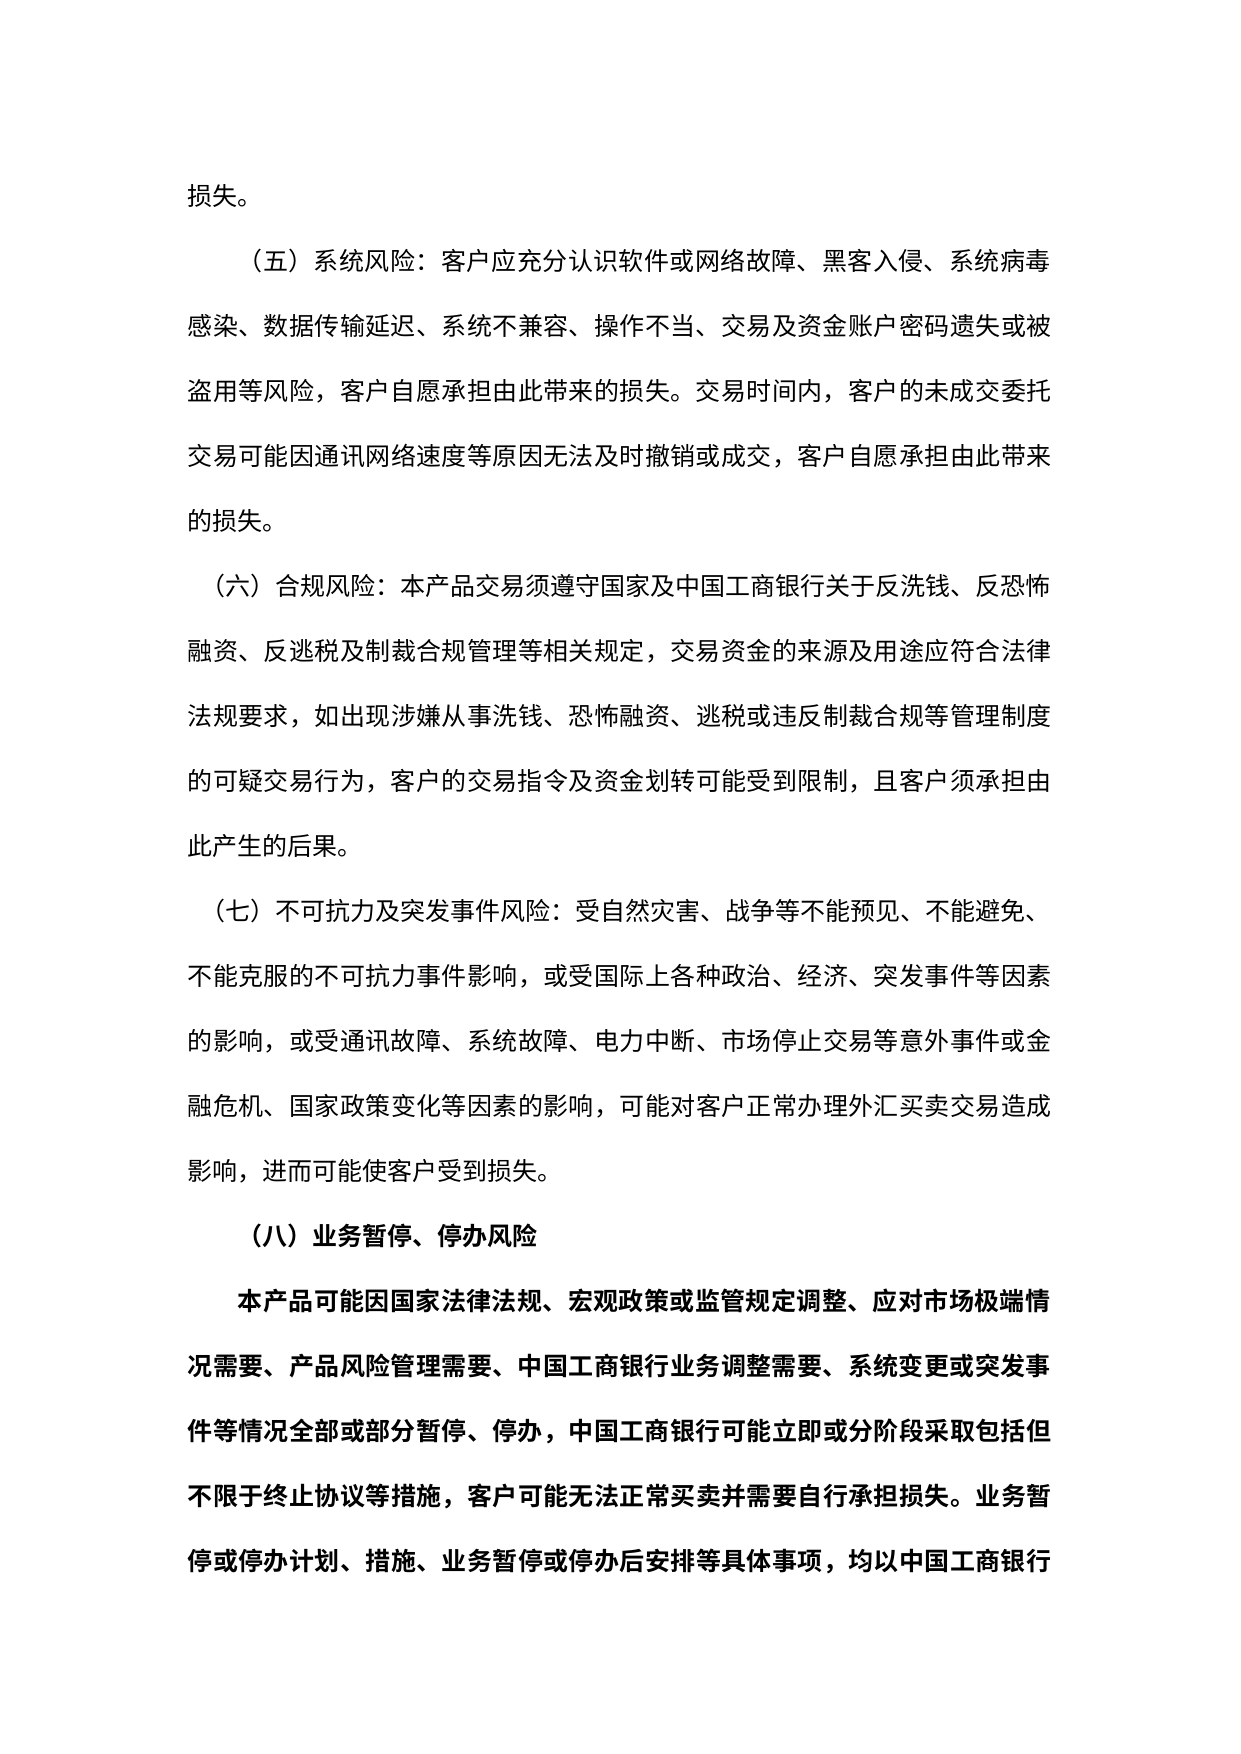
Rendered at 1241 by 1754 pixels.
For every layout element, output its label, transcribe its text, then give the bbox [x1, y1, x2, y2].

text （五）系统风险：客户应充分认识软件或网络故障、黑客入侵、系统病毒感染、数据传输延迟、系统不兼容、操作不当、交易及资金账户密码遗失或被盗用等风险，客户自愿承担由此带来的损失。交易时间内，客户的未成交委托交易可能因通讯网络速度等原因无法及时撤销或成交，客户自愿承担由此带来的损失。 （六）合规风险：本产品交易须遵守国家及中国工商银行关于反洗钱、反恐怖融资、反逃税及制裁合规管理等相关规定，交易资金的来源及用途应符合法律法规要求，如出现涉嫌从事洗钱、恐怖融资、逃税或违反制裁合规等管理制度的可疑交易行为，客户的交易指令及资金划转可能受到限制，且客户须承担由此产生的后果。 （七）不可抗力及突发事件风险：受自然灾害、战争等不能预见、不能避免、不能克服的不可抗力事件影响，或受国际上各种政治、经济、突发事件等因素的影响，或受通讯故障、系统故障、电力中断、市场停止交易等意外事件或金融危机、国家政策变化等因素的影响，可能对客户正常办理外汇买卖交易造成影响，进而可能使客户受到损失。 [187, 227, 1053, 1202]
text （八）业务暂停、停办风险 [187, 1202, 1053, 1267]
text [187, 1267, 1053, 1592]
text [187, 162, 1053, 227]
